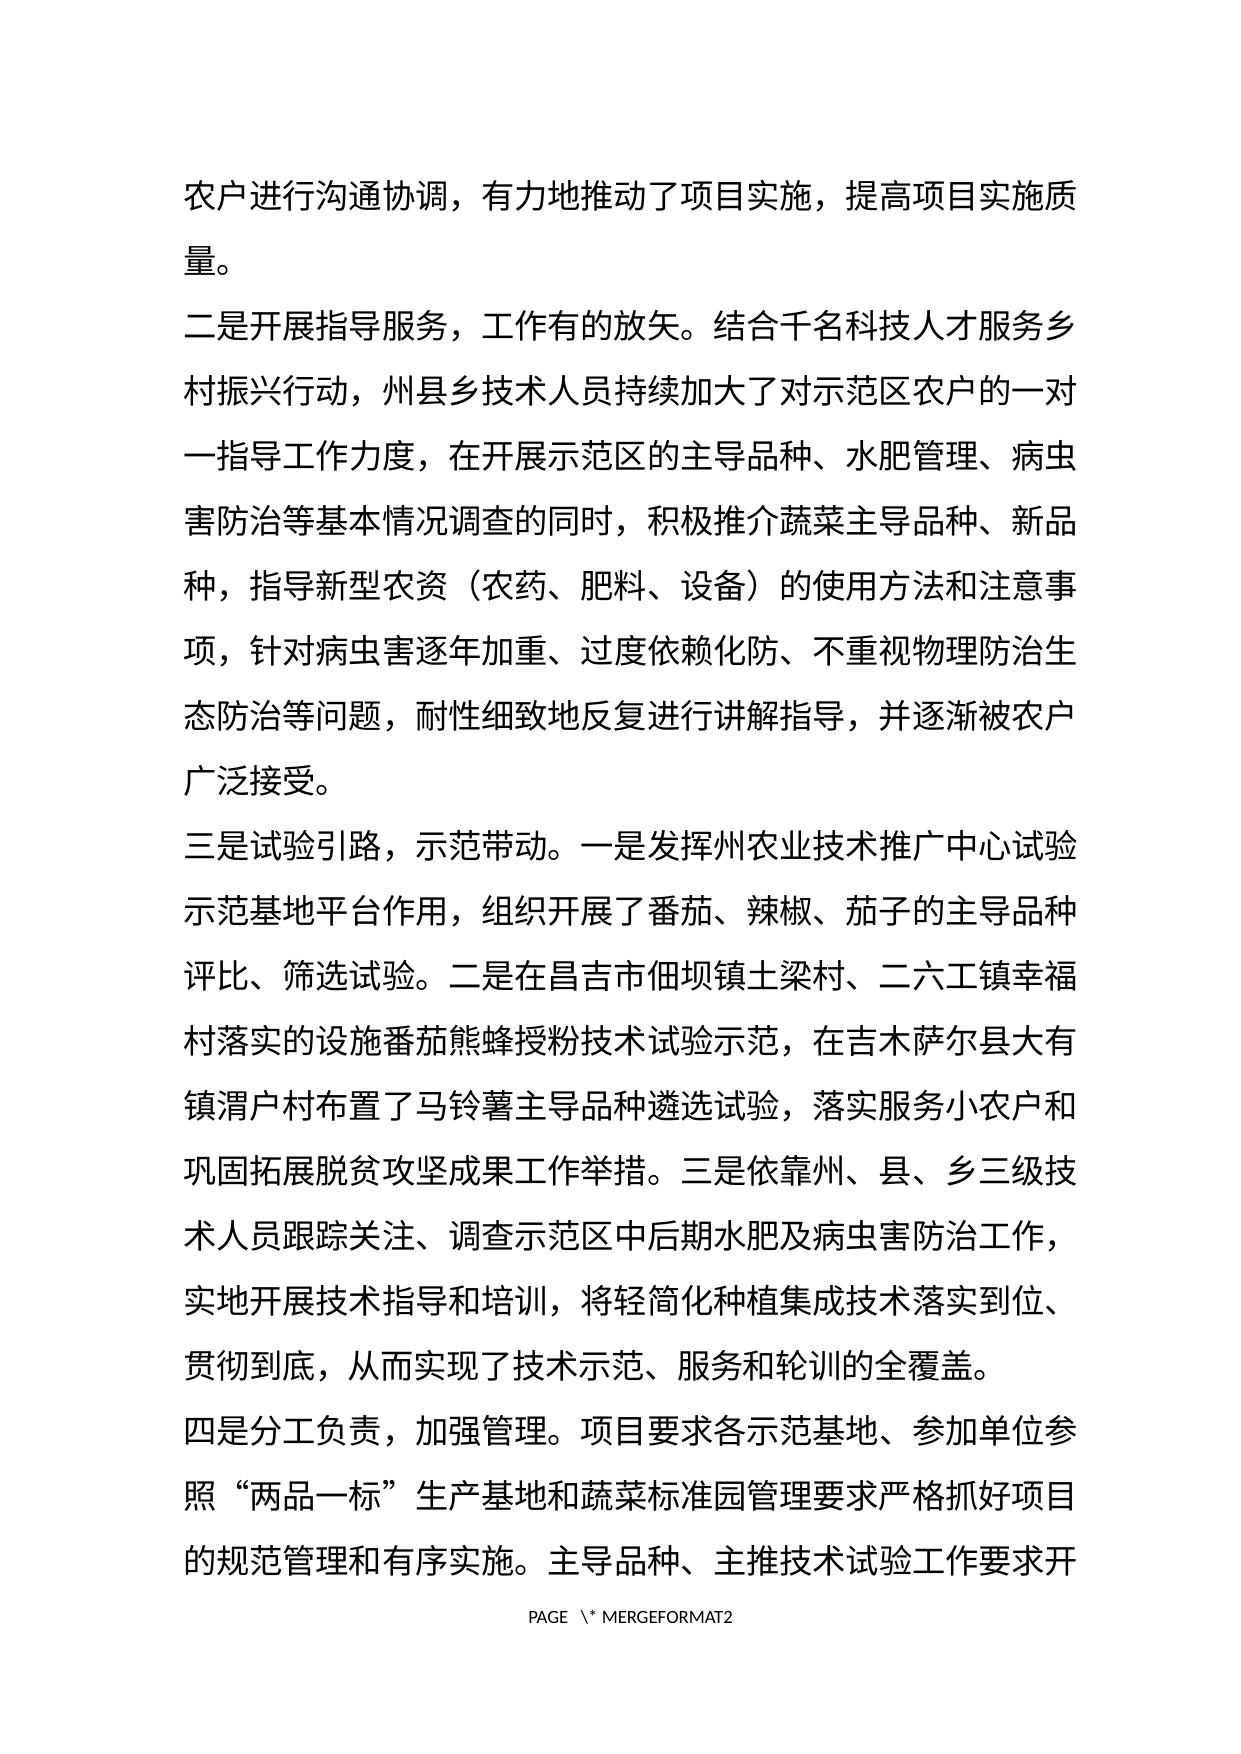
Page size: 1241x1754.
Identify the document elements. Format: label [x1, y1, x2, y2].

text [183, 162, 1078, 1592]
